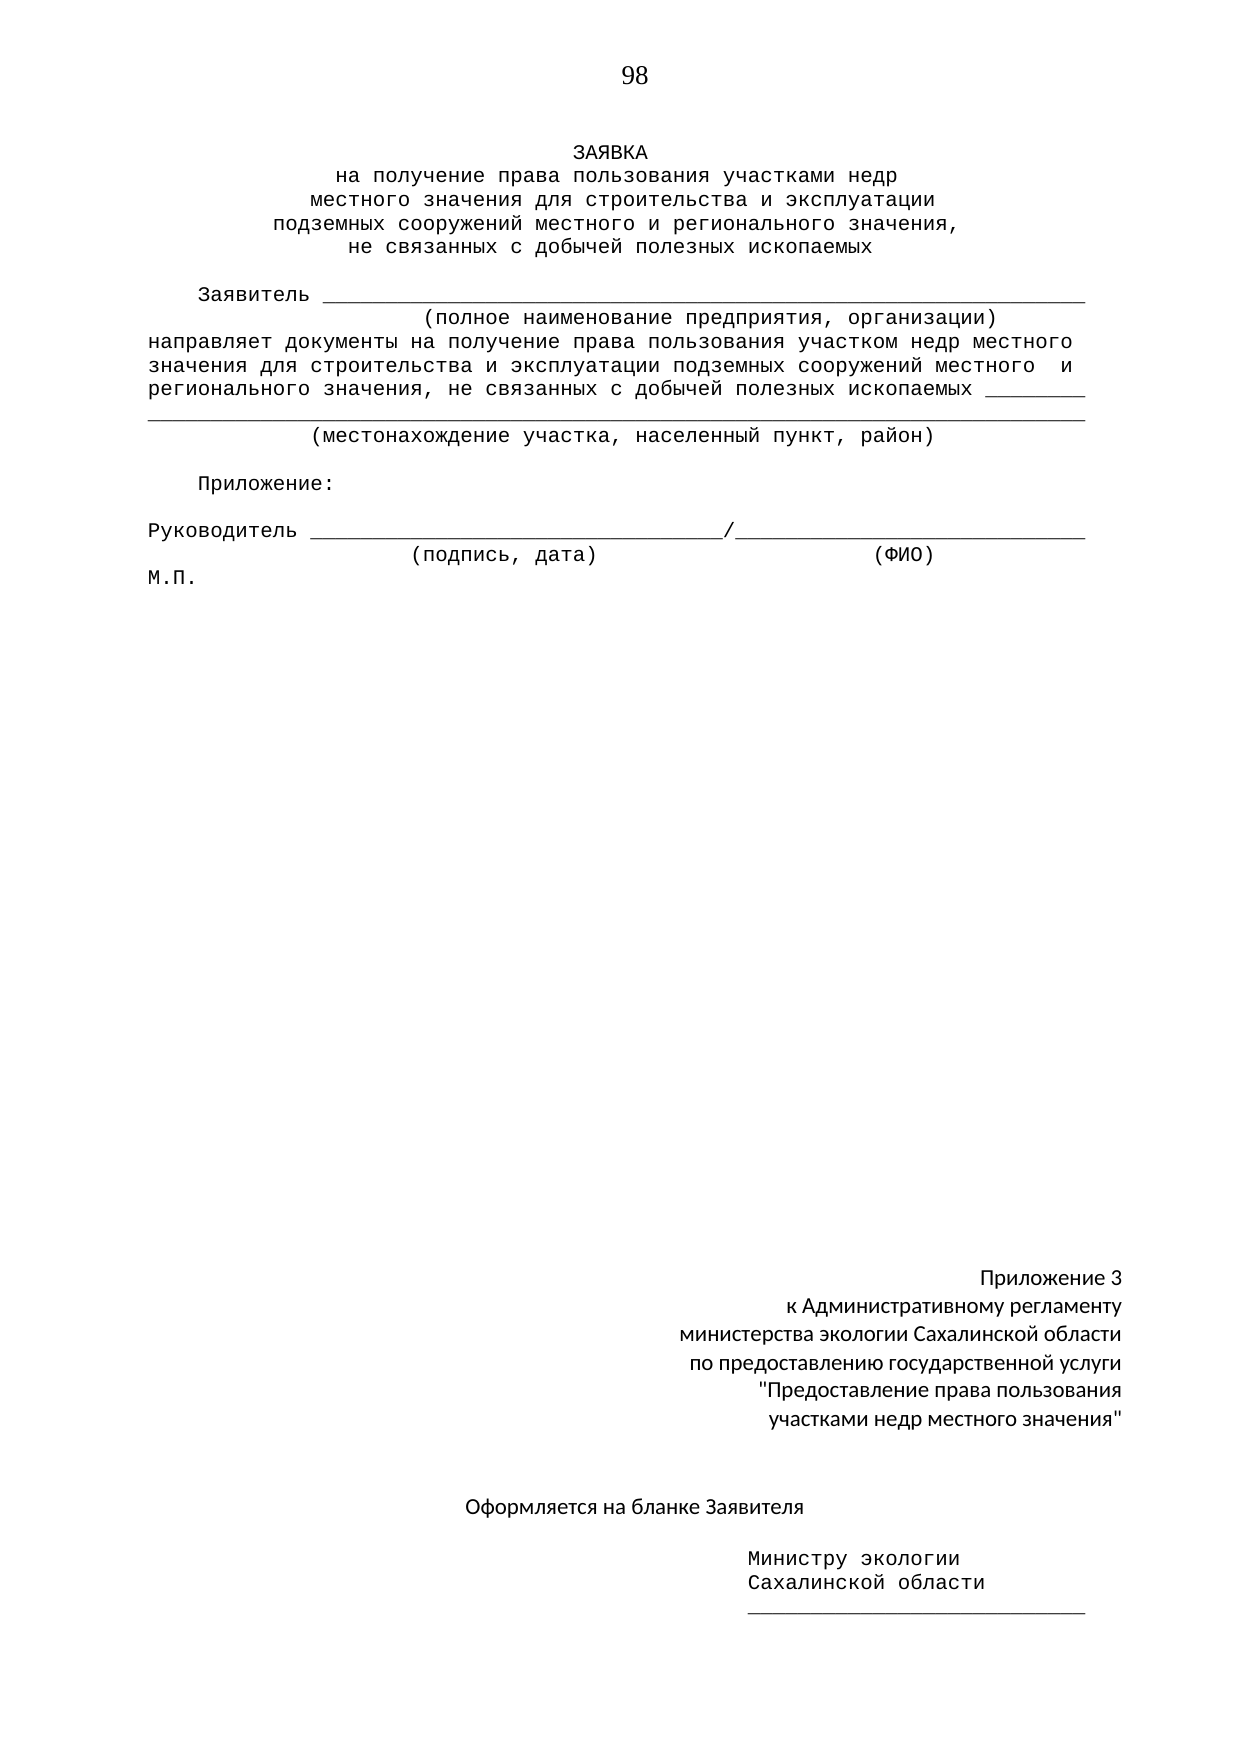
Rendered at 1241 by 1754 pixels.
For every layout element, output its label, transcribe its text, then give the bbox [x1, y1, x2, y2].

text местного значения для строительства и эксплуатации [148, 189, 1122, 213]
text Оформляется на бланке Заявителя [148, 1492, 1122, 1520]
text на получение права пользования участками недр [148, 165, 1122, 189]
text участками недр местного значения" [148, 1404, 1122, 1432]
text ___________________________ [148, 1595, 1122, 1619]
text (местонахождение участка, населенный пункт, район) [148, 426, 1122, 449]
text Сахалинской области [148, 1572, 1122, 1595]
text ___________________________________________________________________________ [148, 402, 1122, 426]
text направляет документы на получение права пользования участком недр местного [148, 331, 1122, 354]
text Заявитель _____________________________________________________________ [148, 284, 1122, 307]
text подземных сооружений местного и регионального значения, [148, 213, 1122, 236]
text по предоставлению государственной услуги [148, 1348, 1122, 1376]
text (подпись, дата) (ФИО) [148, 544, 1122, 567]
text не связанных с добычей полезных ископаемых [148, 236, 1122, 260]
text Руководитель _________________________________/____________________________ [148, 520, 1122, 544]
text Приложение 3 [148, 1263, 1122, 1292]
text Министру экологии [148, 1548, 1122, 1572]
text министерства экологии Сахалинской области [148, 1319, 1122, 1348]
text Приложение: [148, 473, 1122, 496]
text (полное наименование предприятия, организации) [148, 307, 1122, 331]
text М.П. [148, 567, 1122, 591]
text "Предоставление права пользования [148, 1376, 1122, 1404]
text значения для строительства и эксплуатации подземных сооружений местного и [148, 354, 1122, 378]
text к Административному регламенту [148, 1292, 1122, 1319]
text ЗАЯВКА [148, 142, 1122, 165]
text регионального значения, не связанных с добычей полезных ископаемых ________ [148, 378, 1122, 402]
